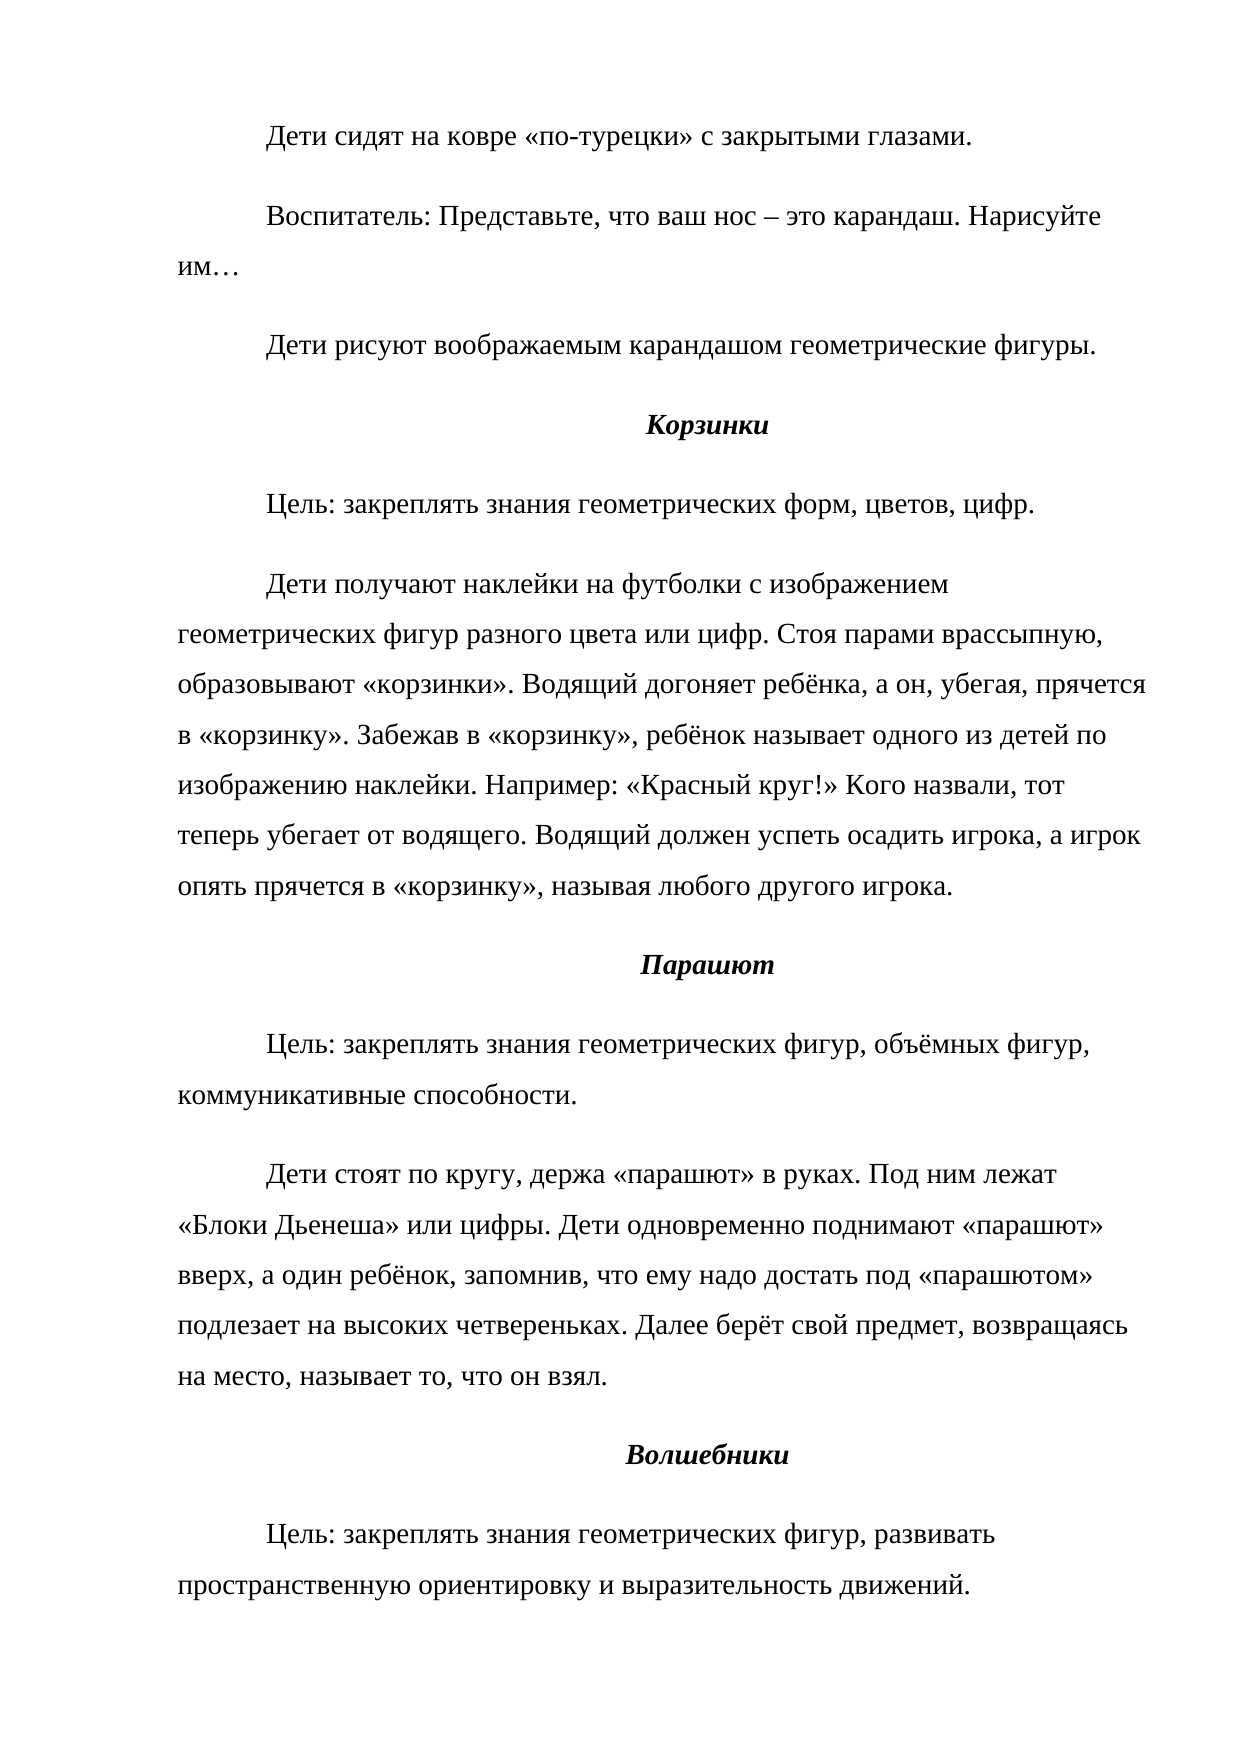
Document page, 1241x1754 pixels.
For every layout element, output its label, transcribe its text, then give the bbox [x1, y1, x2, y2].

text Цель: закреплять знания геометрических форм, цветов, цифр. [177, 486, 1152, 520]
text Волшебники [177, 1437, 1152, 1471]
text Корзинки [177, 407, 1152, 440]
text Дети получают наклейки на футболки с изображением геометрических фигур разного цвета или цифр. Стоя парами врассыпную, образовывают «корзинки». Водящий догоняет ребёнка, а он, убегая, прячется в «корзинку». Забежав в «корзинку», ребёнок называет одного из детей по изображению наклейки. Например: «Красный круг!» Кого назвали, тот теперь убегает от водящего. Водящий должен успеть осадить игрока, а игрок опять прячется в «корзинку», называя любого другого игрока. [177, 566, 1152, 901]
text Парашют [177, 947, 1152, 981]
text Воспитатель: Представьте, что ваш нос – это карандаш. Нарисуйте им… [177, 198, 1152, 281]
text Дети рисуют воображаемым карандашом геометрические фигуры. [177, 327, 1152, 361]
text Дети сидят на ковре «по-турецки» с закрытыми глазами. [177, 118, 1152, 152]
text Цель: закреплять знания геометрических фигур, объёмных фигур, коммуникативные способности. [177, 1027, 1152, 1111]
text Цель: закреплять знания геометрических фигур, развивать пространственную ориентировку и выразительность движений. [177, 1517, 1152, 1601]
text Дети стоят по кругу, держа «парашют» в руках. Под ним лежат «Блоки Дьенеша» или цифры. Дети одновременно поднимают «парашют» вверх, а один ребёнок, запомнив, что ему надо достать под «парашютом» подлезает на высоких четвереньках. Далее берёт свой предмет, возвращаясь на место, называет то, что он взял. [177, 1156, 1152, 1391]
